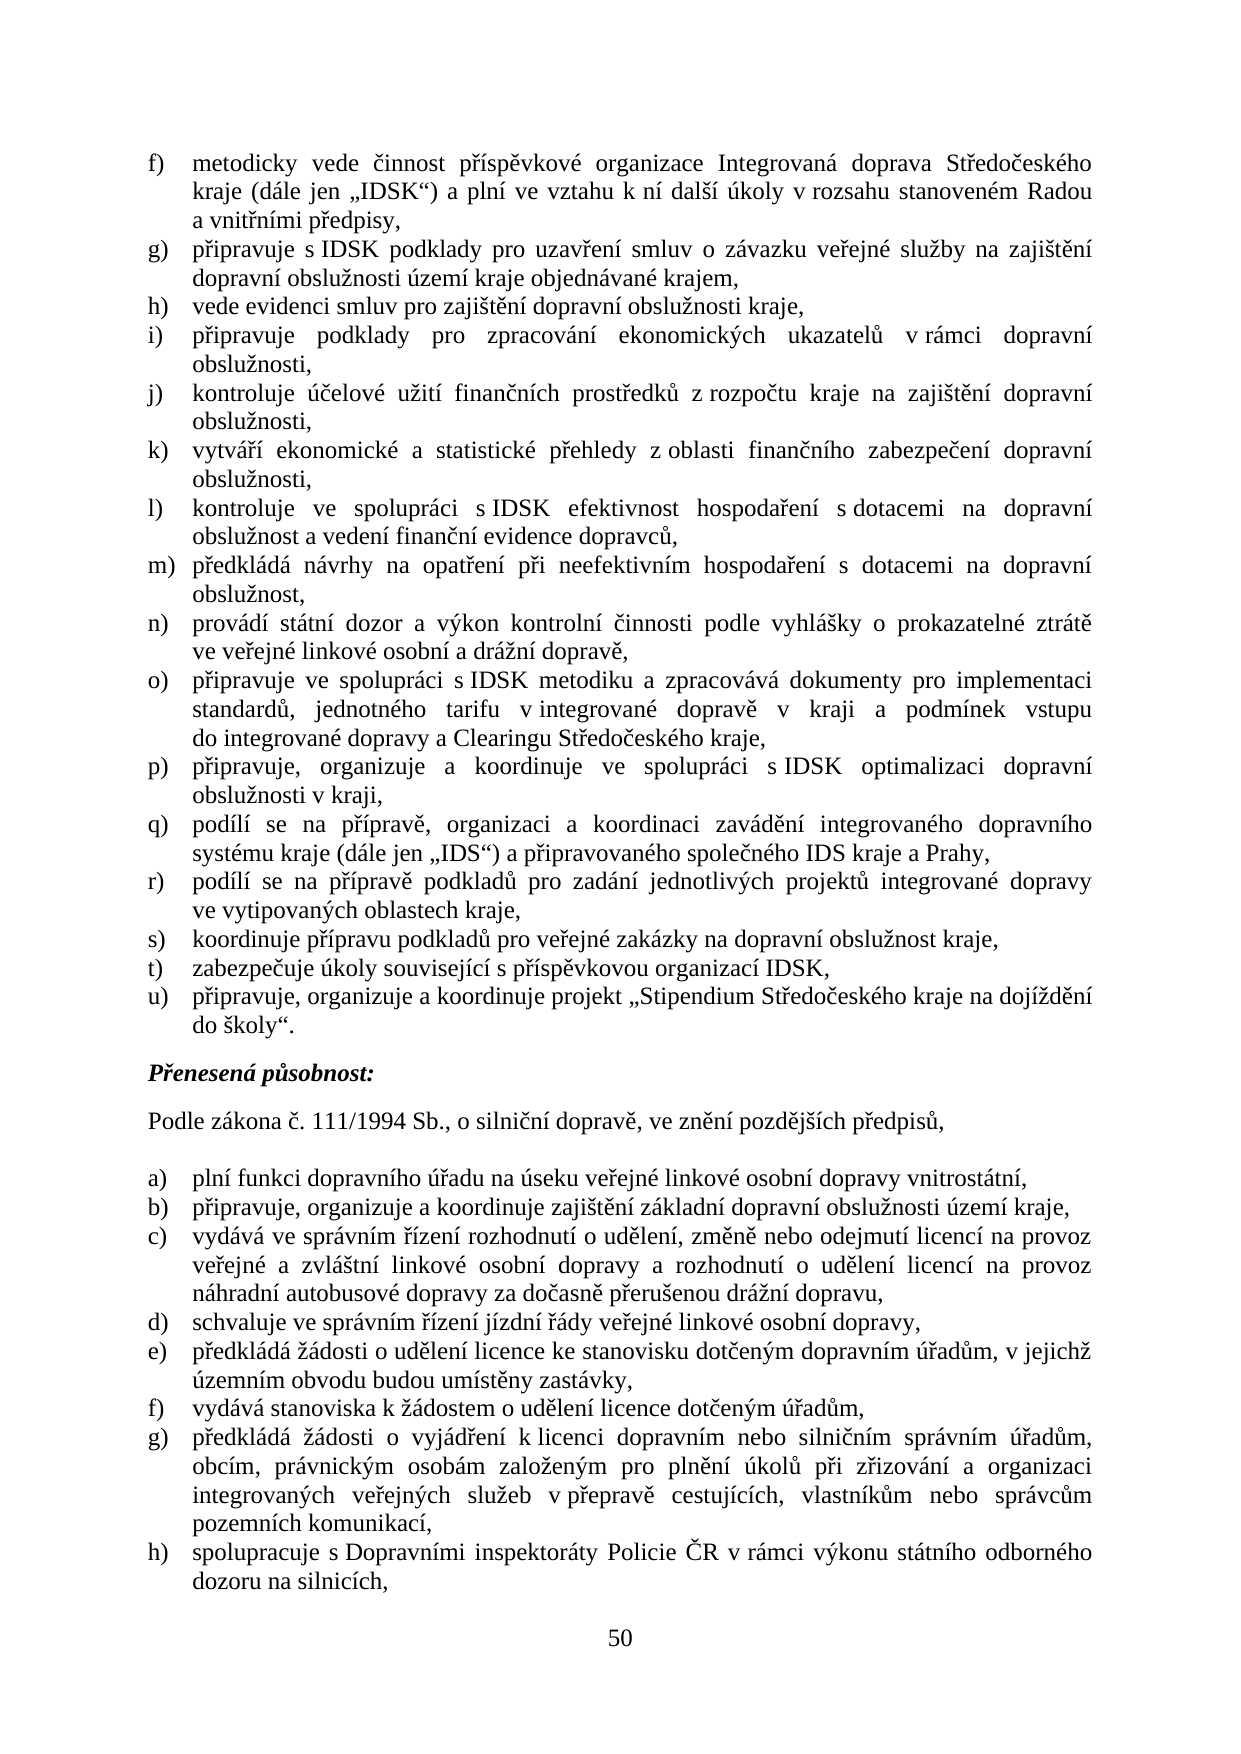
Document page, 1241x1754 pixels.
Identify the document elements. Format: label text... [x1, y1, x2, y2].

list schvaluje ve správním řízení jízdní řády veřejné linkové osobní dopravy, [148, 1307, 1093, 1336]
list připravuje, organizuje a koordinuje projekt „Stipendium Středočeského kraje na dojíždění do školy“. [148, 981, 1093, 1039]
list vytváří ekonomické a statistické přehledy z oblasti finančního zabezpečení dopravní obslužnosti, [148, 435, 1093, 493]
text Přenesená působnost: [148, 1058, 1093, 1087]
list podílí se na přípravě, organizaci a koordinaci zavádění integrovaného dopravního systému kraje (dále jen „IDS“) a připravovaného společného IDS kraje a Prahy, [148, 809, 1093, 866]
list připravuje, organizuje a koordinuje ve spolupráci s IDSK optimalizaci dopravní obslužnosti v kraji, [148, 751, 1093, 809]
list vydává ve správním řízení rozhodnutí o udělení, změně nebo odejmutí licencí na provoz veřejné a zvláštní linkové osobní dopravy a rozhodnutí o udělení licencí na provoz náhradní autobusové dopravy za dočasně přerušenou drážní dopravu, [148, 1221, 1093, 1307]
text Podle zákona č. 111/1994 Sb., o silniční dopravě, ve znění pozdějších předpisů, [148, 1106, 1093, 1135]
list předkládá návrhy na opatření při neefektivním hospodaření s dotacemi na dopravní obslužnost, [148, 550, 1093, 608]
list provádí státní dozor a výkon kontrolní činnosti podle vyhlášky o prokazatelné ztrátě ve veřejné linkové osobní a drážní dopravě, [148, 608, 1093, 665]
list připravuje s IDSK podklady pro uzavření smluv o závazku veřejné služby na zajištění dopravní obslužnosti území kraje objednávané krajem, [148, 234, 1093, 291]
list předkládá žádosti o udělení licence ke stanovisku dotčeným dopravním úřadům, v jejichž územním obvodu budou umístěny zastávky, [148, 1336, 1093, 1393]
list připravuje ve spolupráci s IDSK metodiku a zpracovává dokumenty pro implementaci standardů, jednotného tarifu v integrované dopravě v kraji a podmínek vstupu do integrované dopravy a Clearingu Středočeského kraje, [148, 665, 1093, 751]
list připravuje, organizuje a koordinuje zajištění základní dopravní obslužnosti území kraje, [148, 1192, 1093, 1221]
list metodicky vede činnost příspěvkové organizace Integrovaná doprava Středočeského kraje (dále jen „IDSK“) a plní ve vztahu k ní další úkoly v rozsahu stanoveném Radou a vnitřními předpisy, [148, 148, 1093, 234]
list předkládá žádosti o vyjádření k licenci dopravním nebo silničním správním úřadům, obcím, právnickým osobám založeným pro plnění úkolů při zřizování a organizaci integrovaných veřejných služeb v přepravě cestujících, vlastníkům nebo správcům pozemních komunikací, [148, 1422, 1093, 1537]
list kontroluje ve spolupráci s IDSK efektivnost hospodaření s dotacemi na dopravní obslužnost a vedení finanční evidence dopravců, [148, 493, 1093, 550]
list vydává stanoviska k žádostem o udělení licence dotčeným úřadům, [148, 1393, 1093, 1422]
list podílí se na přípravě podkladů pro zadání jednotlivých projektů integrované dopravy ve vytipovaných oblastech kraje, [148, 866, 1093, 924]
list spolupracuje s Dopravními inspektoráty Policie ČR v rámci výkonu státního odborného dozoru na silnicích, [148, 1537, 1093, 1595]
list zabezpečuje úkoly související s příspěvkovou organizací IDSK, [148, 953, 1093, 981]
list kontroluje účelové užití finančních prostředků z rozpočtu kraje na zajištění dopravní obslužnosti, [148, 378, 1093, 435]
list vede evidenci smluv pro zajištění dopravní obslužnosti kraje, [148, 291, 1093, 320]
list plní funkci dopravního úřadu na úseku veřejné linkové osobní dopravy vnitrostátní, [148, 1163, 1093, 1192]
list připravuje podklady pro zpracování ekonomických ukazatelů v rámci dopravní obslužnosti, [148, 320, 1093, 378]
list koordinuje přípravu podkladů pro veřejné zakázky na dopravní obslužnost kraje, [148, 924, 1093, 953]
